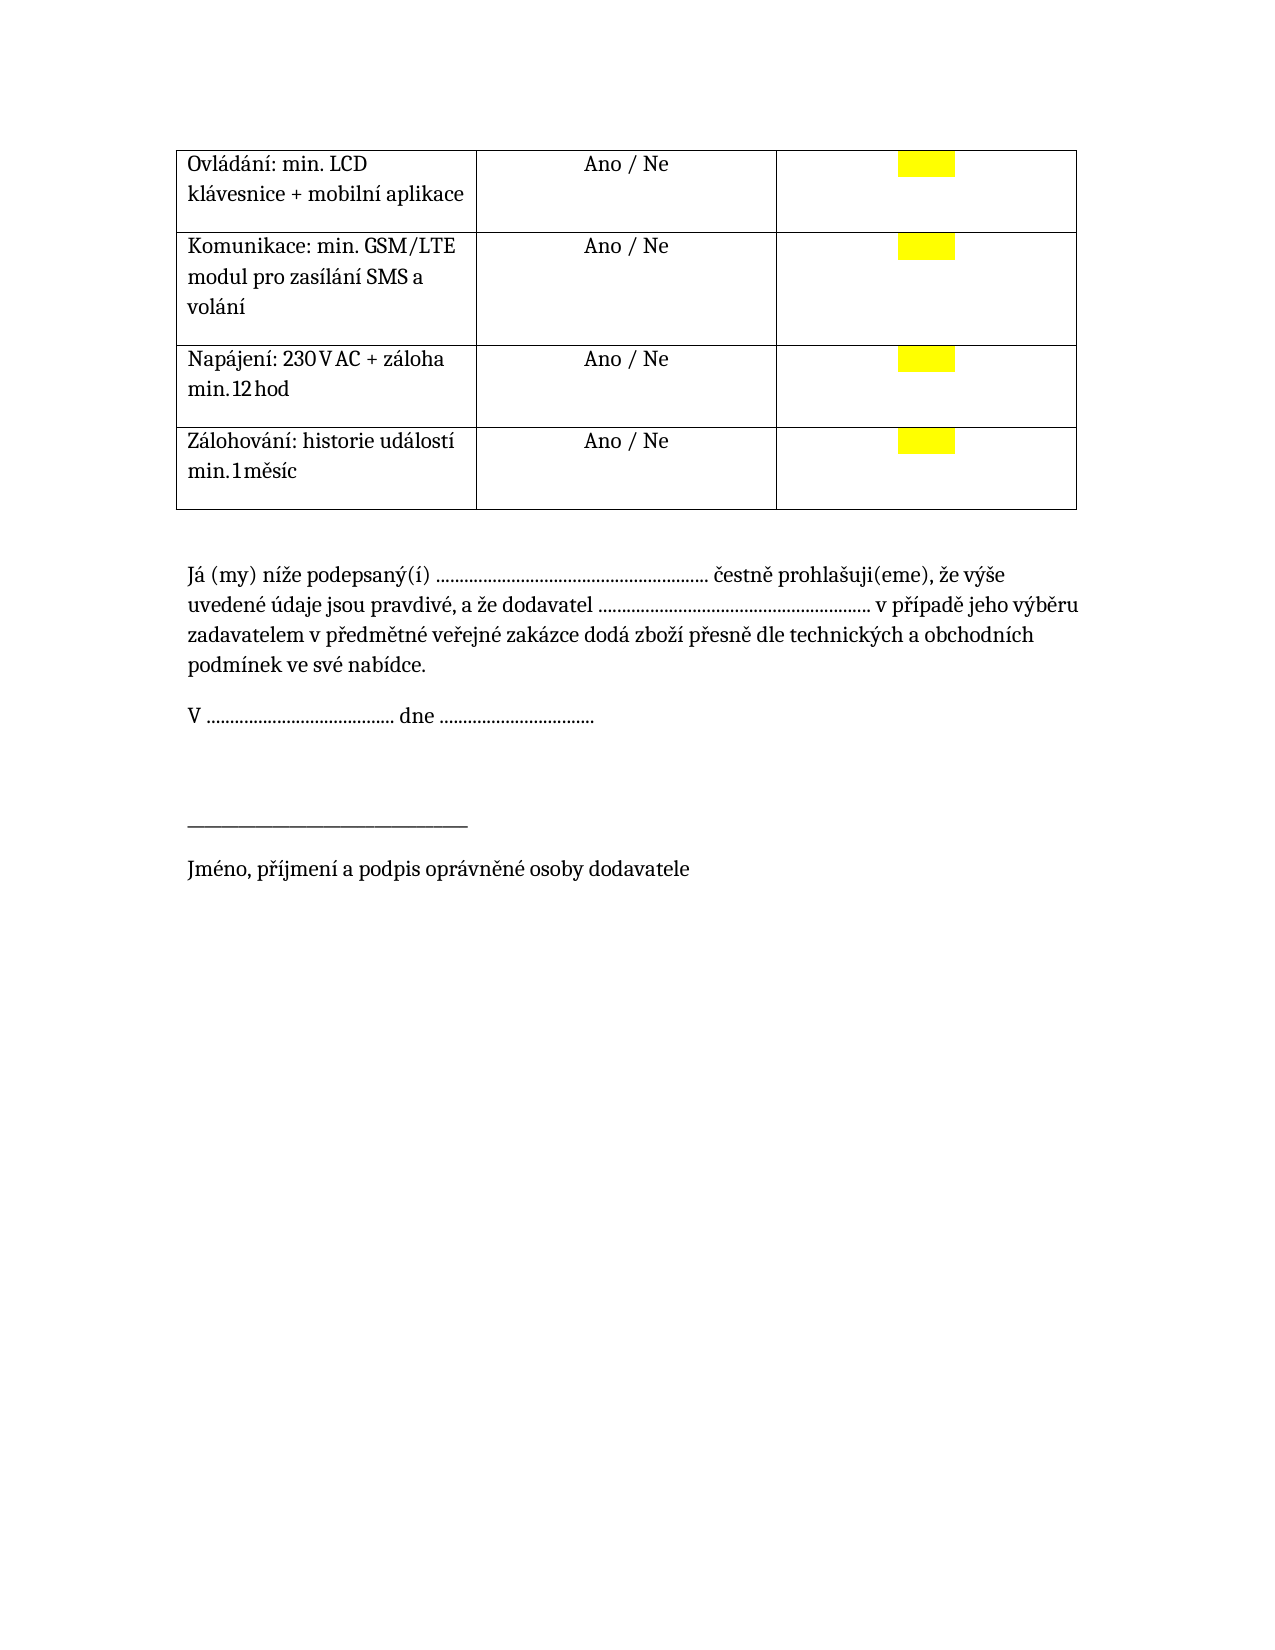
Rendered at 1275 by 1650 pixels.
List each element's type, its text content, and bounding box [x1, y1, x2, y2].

table_cell [777, 428, 1076, 509]
table_cell Ano / Ne [477, 428, 776, 509]
table_cell Komunikace: min. GSM/LTE modul pro zasílání SMS a volání [177, 233, 476, 345]
text Já (my) níže podepsaný(í) .......................................................... čestně prohlašuji(eme), že výše uvedené údaje jsou pravdivé, a že dodavatel .......................................................... v případě jeho výběru zadavatelem v předmětné veřejné zakázce dodá zboží přesně dle technických a obchodních podmínek ve své nabídce. [187, 561, 1087, 678]
text V ........................................ dne ................................. [187, 703, 1087, 729]
text Jméno, příjmení a podpis oprávněné osoby dodavatele [187, 856, 1087, 883]
table_cell [777, 151, 1076, 232]
table_cell Napájení: 230 V AC + záloha min. 12 hod [177, 346, 476, 427]
table_cell Ano / Ne [477, 346, 776, 427]
table_cell [777, 346, 1076, 427]
table_cell [777, 233, 1076, 345]
table_cell Ano / Ne [477, 233, 776, 345]
table_cell Zálohování: historie událostí min. 1 měsíc [177, 428, 476, 509]
table_cell Ovládání: min. LCD klávesnice + mobilní aplikace [177, 151, 476, 232]
table_cell Ano / Ne [477, 151, 776, 232]
text _________________________________ [187, 805, 1087, 832]
